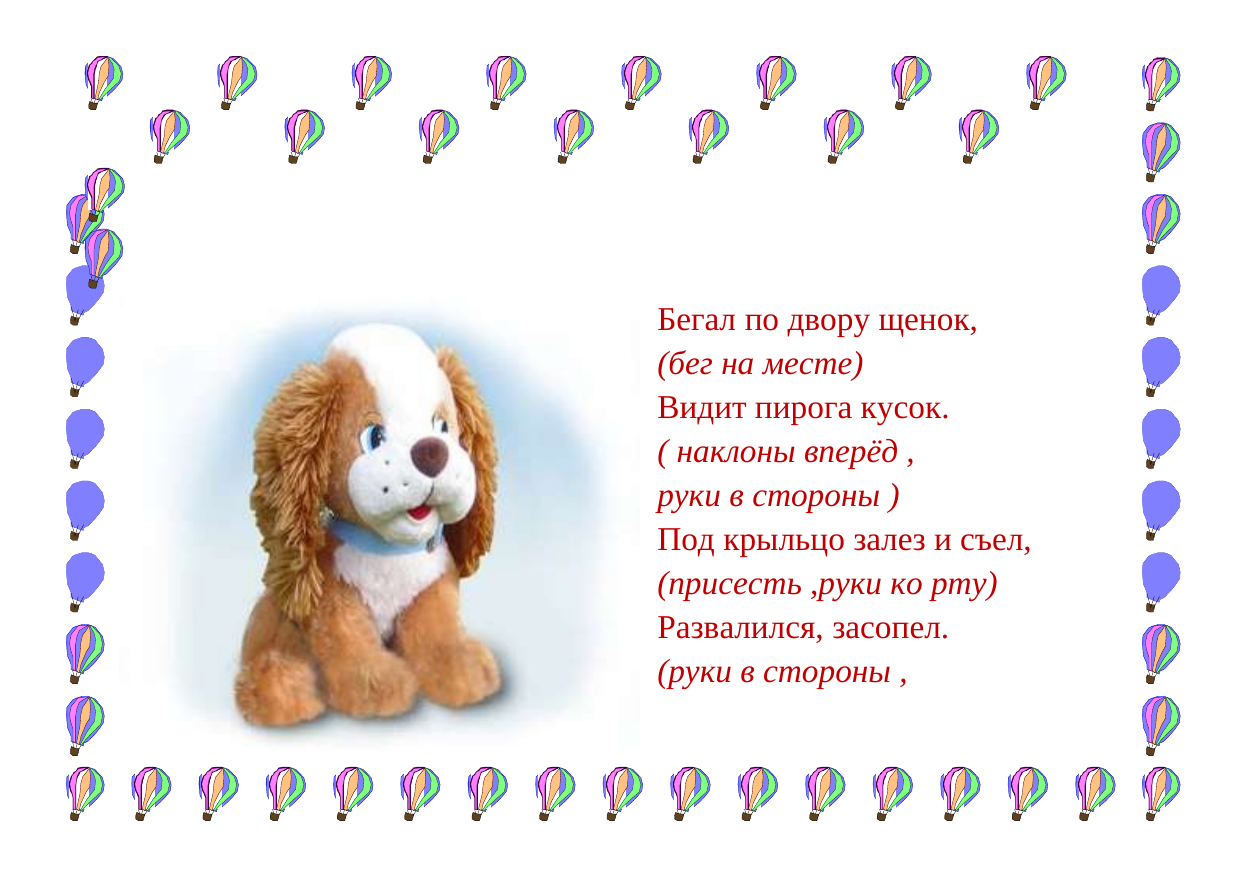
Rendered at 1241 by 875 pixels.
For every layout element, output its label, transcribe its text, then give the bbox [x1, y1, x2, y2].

picture [557, 110, 577, 152]
picture [403, 767, 424, 810]
picture [434, 133, 443, 150]
picture [1157, 790, 1165, 806]
picture [336, 767, 357, 810]
picture [489, 56, 510, 99]
picture [894, 56, 915, 99]
picture [1023, 790, 1032, 807]
picture [422, 110, 443, 152]
text (руки в стороны , голову на бок) [657, 652, 909, 690]
picture [355, 56, 376, 99]
picture [686, 791, 694, 806]
picture [741, 767, 761, 810]
picture [888, 790, 897, 807]
picture [753, 790, 762, 807]
picture [956, 790, 964, 806]
picture [281, 790, 290, 807]
picture [569, 132, 578, 150]
text (бег на месте) [657, 343, 1142, 381]
picture [118, 297, 640, 753]
picture [501, 79, 510, 97]
picture [1029, 56, 1050, 99]
picture [759, 56, 780, 99]
picture [606, 767, 626, 810]
picture [201, 767, 222, 810]
picture [624, 56, 645, 99]
picture [636, 80, 645, 97]
picture [839, 132, 848, 150]
picture [147, 789, 156, 806]
picture [551, 790, 559, 806]
picture [673, 767, 694, 810]
picture [618, 790, 627, 807]
text Видит пирога кусок. ( наклоны вперёд , руки в стороны ) [657, 387, 951, 514]
picture [134, 767, 155, 810]
picture [348, 790, 357, 808]
picture [81, 790, 89, 807]
picture [827, 110, 847, 152]
picture [100, 191, 109, 208]
picture [300, 132, 309, 149]
picture [367, 79, 376, 96]
text Бегал по двору щенок, [657, 299, 1142, 337]
picture [692, 110, 712, 152]
picture [962, 110, 982, 152]
picture [87, 168, 108, 210]
picture [214, 789, 223, 807]
picture [416, 789, 425, 806]
picture [704, 132, 713, 150]
picture [907, 78, 916, 96]
picture [483, 790, 492, 807]
picture [1078, 767, 1099, 810]
picture [470, 767, 491, 810]
picture [974, 133, 983, 150]
picture [538, 767, 559, 810]
picture [153, 110, 173, 152]
picture [165, 133, 174, 150]
picture [821, 790, 829, 806]
picture [772, 78, 781, 96]
picture [269, 767, 289, 810]
picture [1145, 58, 1164, 100]
picture [233, 79, 241, 95]
picture [876, 767, 896, 810]
picture [1091, 791, 1099, 806]
picture [220, 56, 241, 99]
picture [287, 110, 308, 152]
picture [943, 767, 964, 810]
picture [1041, 78, 1051, 97]
picture [87, 56, 107, 99]
picture [69, 767, 89, 810]
picture [1011, 767, 1032, 810]
text Под крыльцо залез и съел, (присесть ,руки ко рту) Развалился, засопел. [657, 519, 1034, 646]
picture [1157, 80, 1165, 97]
picture [808, 767, 829, 810]
picture [99, 79, 108, 97]
picture [1145, 767, 1165, 810]
